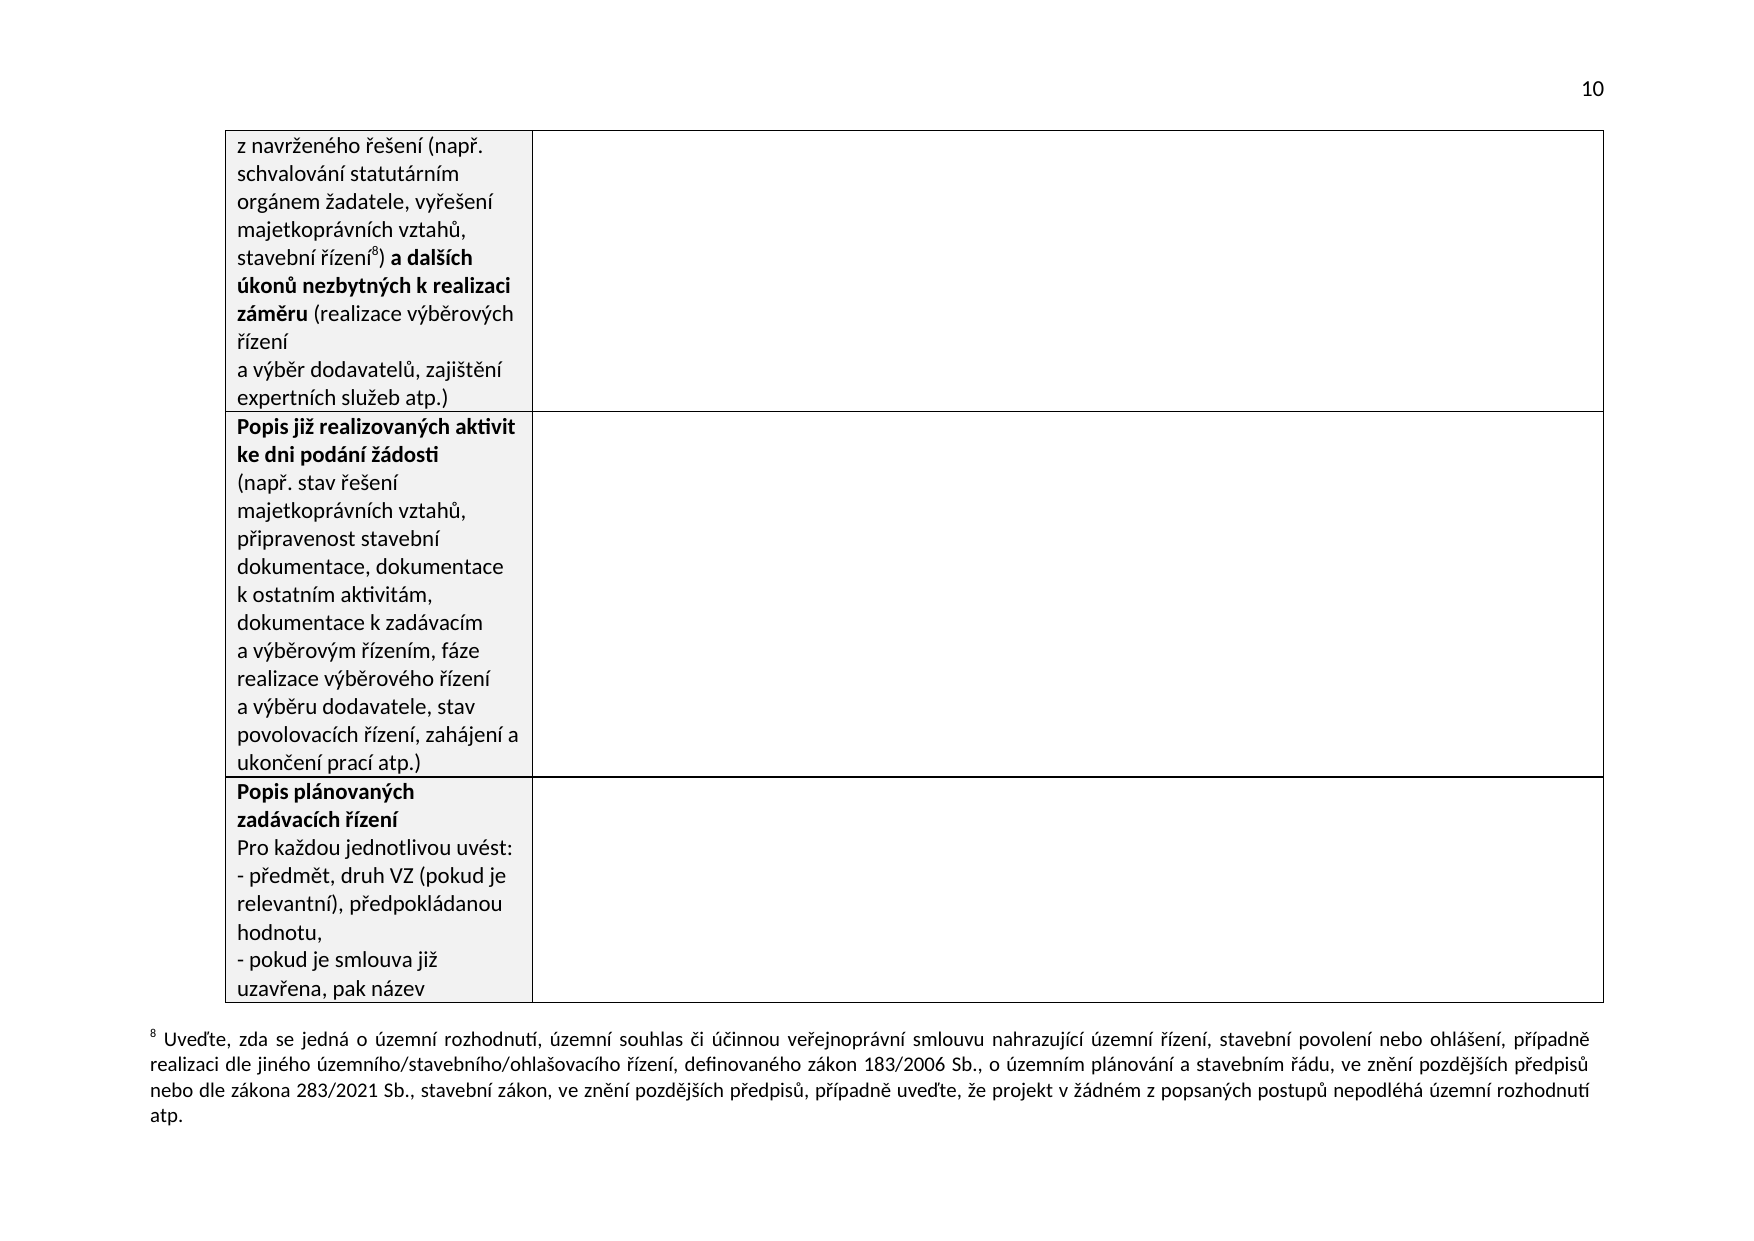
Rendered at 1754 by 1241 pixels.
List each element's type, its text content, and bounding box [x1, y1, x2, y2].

table_cell [533, 778, 1603, 1002]
table_cell [533, 412, 1603, 776]
table_cell [533, 131, 1603, 411]
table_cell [226, 131, 532, 411]
table_cell Popis již realizovaných aktivit ke dni podání žádosti (např. stav řešení majetkoprávních vztahů, připravenost stavební dokumentace, dokumentace k ostatním aktivitám, dokumentace k zadávacím a výběrovým řízením, fáze realizace výběrového řízení a výběru dodavatele, stav povolovacích řízení, zahájení a ukončení prací atp.) [226, 412, 532, 776]
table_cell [226, 778, 532, 1002]
